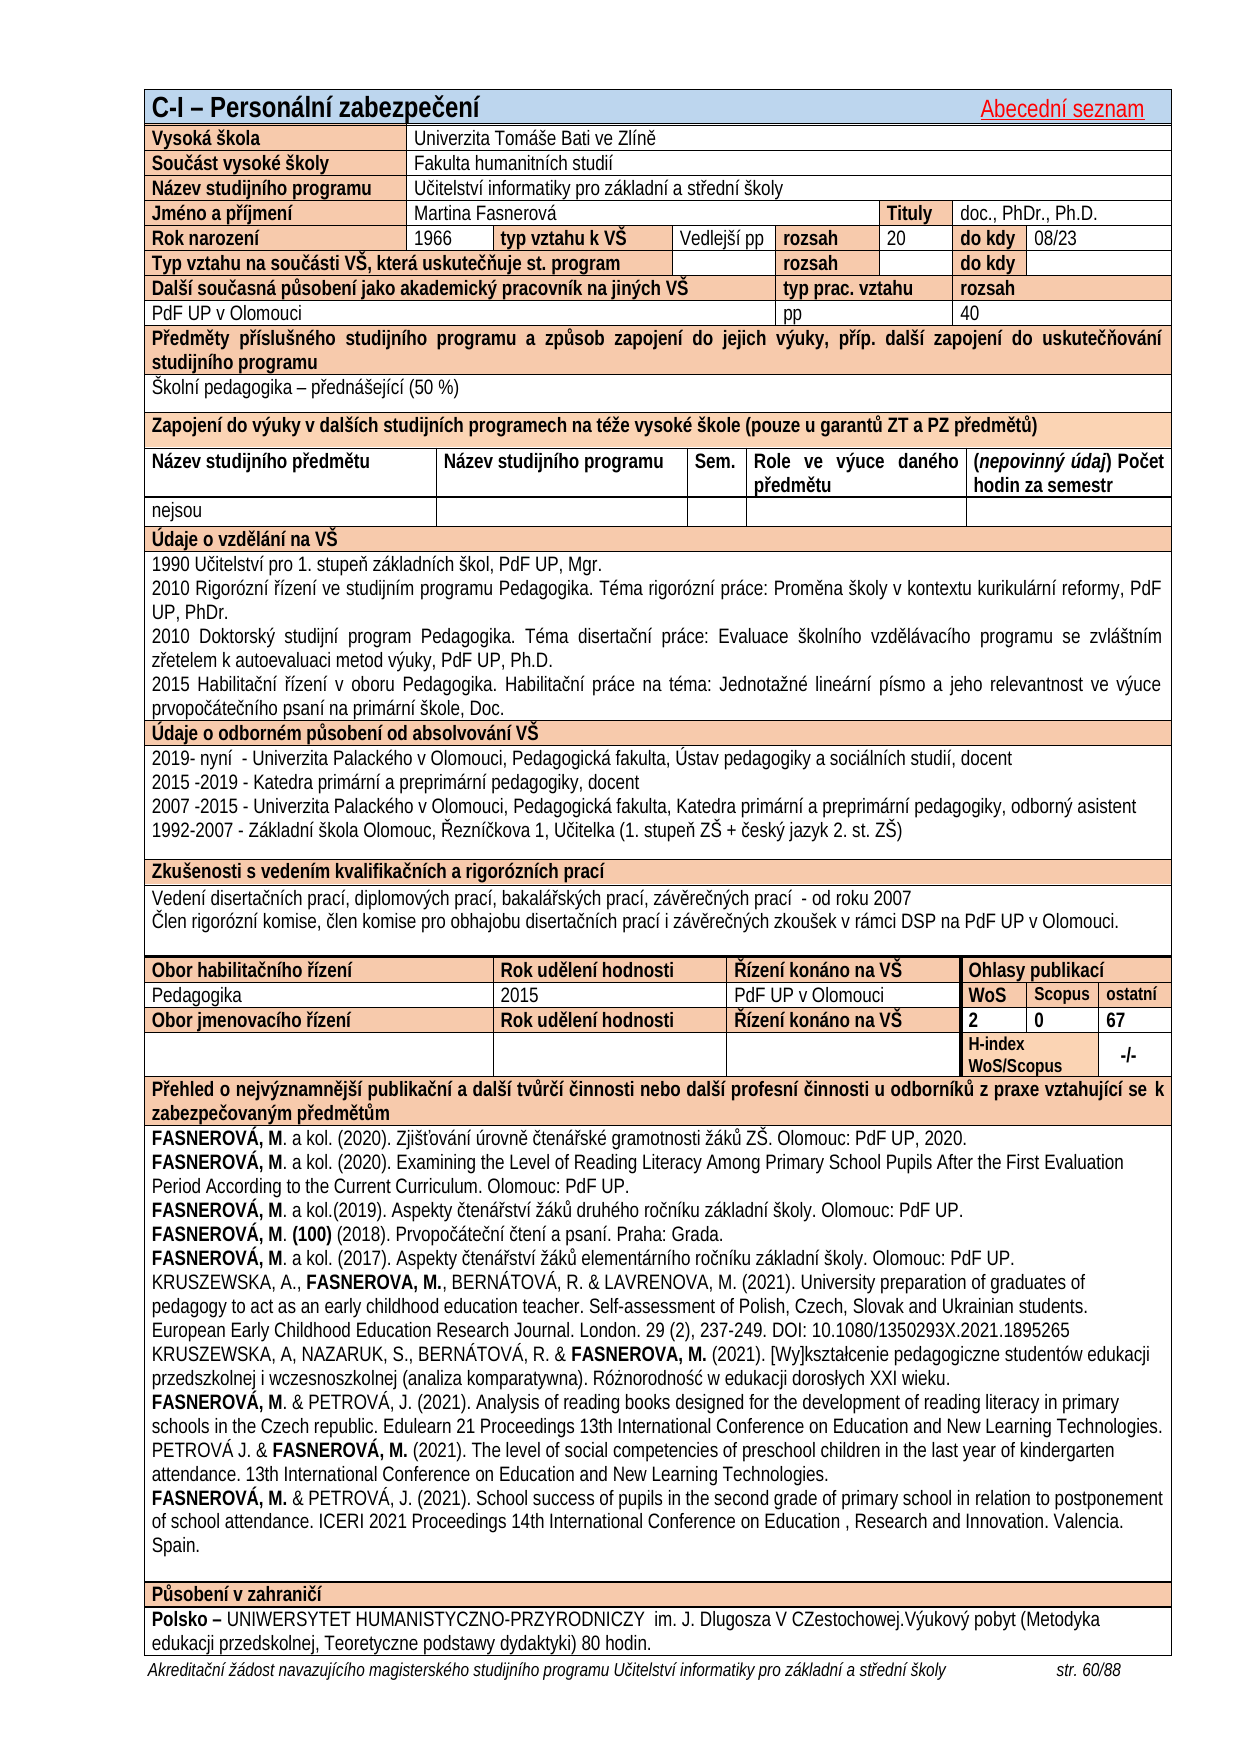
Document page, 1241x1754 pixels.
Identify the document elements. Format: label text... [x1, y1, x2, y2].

table_cell 2 [963, 1008, 1026, 1032]
table_cell Řízení konáno na VŠ [727, 958, 959, 982]
table_cell nejsou [145, 498, 436, 526]
table_cell Součást vysoké školy [145, 151, 406, 175]
table_cell Rok udělení hodnosti [494, 958, 726, 982]
table_cell Rok udělení hodnosti [494, 1008, 726, 1032]
table_cell (nepovinný údaj) Počet hodin za semestr [967, 449, 1171, 496]
table_cell Zapojení do výuky v dalších studijních programech na téže vysoké škole (pouze u garantů ZT a PZ předmětů) [145, 413, 1171, 447]
table_cell Vedlejší pp [673, 226, 775, 250]
table_cell 1990 Učitelství pro 1. stupeň základních škol, PdF UP, Mgr. 2010 Rigorózní řízení ve studijním programu Pedagogika. Téma rigorózní práce: Proměna školy v kontextu kurikulární reformy, PdF UP, PhDr. 2010 Doktorský studijní program Pedagogika. Téma disertační práce: Evaluace školního vzdělávacího programu se zvláštním zřetelem k autoevaluaci metod výuky, PdF UP, Ph.D. 2015 Habilitační řízení v oboru Pedagogika. Habilitační práce na téma: Jednotažné lineární písmo a jeho relevantnost ve výuce prvopočátečního psaní na primární škole, Doc. [145, 552, 1171, 720]
table_cell typ prac. vztahu [776, 276, 952, 300]
table_cell Další současná působení jako akademický pracovník na jiných VŠ [145, 276, 775, 300]
table_cell Učitelství informatiky pro základní a střední školy [407, 176, 1171, 200]
table_cell Vedení disertačních prací, diplomových prací, bakalářských prací, závěrečných prací - od roku 2007 Člen rigorózní komise, člen komise pro obhajobu disertačních prací i závěrečných zkoušek v rámci DSP na PdF UP v Olomouci. [145, 886, 1171, 955]
table_cell FASNEROVÁ, M. a kol. (2020). Zjišťování úrovně čtenářské gramotnosti žáků ZŠ. Olomouc: PdF UP, 2020. FASNEROVÁ, M. a kol. (2020). Examining the Level of Reading Literacy Among Primary School Pupils After the First Evaluation Period According to the Current Curriculum. Olomouc: PdF UP. FASNEROVÁ, M. a kol.(2019). Aspekty čtenářství žáků druhého ročníku základní školy. Olomouc: PdF UP. FASNEROVÁ, M. (100) (2018). Prvopočáteční čtení a psaní. Praha: Grada. FASNEROVÁ, M. a kol. (2017). Aspekty čtenářství žáků elementárního ročníku základní školy. Olomouc: PdF UP. KRUSZEWSKA, A., FASNEROVA, M., BERNÁTOVÁ, R. & LAVRENOVA, M. (2021). University preparation of graduates of pedagogy to act as an early childhood education teacher. Self-assessment of Polish, Czech, Slovak and Ukrainian students. European Early Childhood Education Research Journal. London. 29 (2), 237-249. DOI: 10.1080/1350293X.2021.1895265 KRUSZEWSKA, A, NAZARUK, S., BERNÁTOVÁ, R. & FASNEROVA, M. (2021). [Wy]kształcenie pedagogiczne studentów edukacji przedszkolnej i wczesnoszkolnej (analiza komparatywna). Różnorodność w edukacji dorosłych XXI wieku. FASNEROVÁ, M. & PETROVÁ, J. (2021). Analysis of reading books designed for the development of reading literacy in primary schools in the Czech republic. Edulearn 21 Proceedings 13th International Conference on Education and New Learning Technologies. PETROVÁ J. & FASNEROVÁ, M. (2021). The level of social competencies of preschool children in the last year of kindergarten attendance. 13th International Conference on Education and New Learning Technologies. FASNEROVÁ, M. & PETROVÁ, J. (2021). School success of pupils in the second grade of primary school in relation to postponement of school attendance. ICERI 2021 Proceedings 14th International Conference on Education , Research and Innovation. Valencia. Spain. [145, 1126, 1171, 1581]
table_cell WoS [963, 983, 1026, 1007]
table_cell H-index WoS/Scopus [963, 1033, 1098, 1076]
table_cell Tituly [880, 201, 952, 225]
table_cell Řízení konáno na VŠ [727, 1008, 959, 1032]
table_cell [673, 251, 775, 275]
table_cell PdF UP v Olomouci [727, 983, 959, 1007]
table_cell 2019- nyní - Univerzita Palackého v Olomouci, Pedagogická fakulta, Ústav pedagogiky a sociálních studií, docent 2015 -2019 - Katedra primární a preprimární pedagogiky, docent 2007 -2015 - Univerzita Palackého v Olomouci, Pedagogická fakulta, Katedra primární a preprimární pedagogiky, odborný asistent 1992-2007 - Základní škola Olomouc, Řezníčkova 1, Učitelka (1. stupeň ZŠ + český jazyk 2. st. ZŠ) [145, 746, 1171, 858]
table_cell typ vztahu k VŠ [494, 226, 672, 250]
table_cell Údaje o odborném působení od absolvování VŠ [145, 721, 1171, 745]
table_cell 1966 [407, 226, 493, 250]
table_cell Údaje o vzdělání na VŠ [145, 527, 1171, 551]
table_cell Ohlasy publikací [963, 958, 1171, 982]
table_cell Předměty příslušného studijního programu a způsob zapojení do jejich výuky, příp. další zapojení do uskutečňování studijního programu [145, 326, 1171, 374]
table_cell 0 [1027, 1008, 1098, 1032]
table_cell do kdy [953, 226, 1026, 250]
table_cell ostatní [1099, 983, 1171, 1007]
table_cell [145, 1608, 1171, 1655]
table_cell Obor jmenovacího řízení [145, 1008, 493, 1032]
table_cell rozsah [776, 226, 879, 250]
table_cell 20 [880, 226, 952, 250]
table_cell 2015 [494, 983, 726, 1007]
table_cell [437, 498, 687, 526]
table_cell [494, 1033, 726, 1076]
table_cell [967, 498, 1171, 526]
table_cell rozsah [776, 251, 879, 275]
table_cell Rok narození [145, 226, 406, 250]
table_cell Fakulta humanitních studií [407, 151, 1171, 175]
table_cell [1027, 251, 1171, 275]
table_cell 67 [1099, 1008, 1171, 1032]
table_header C-I – Personální zabezpečení Abecední seznam [145, 90, 1171, 123]
table_cell PdF UP v Olomouci [145, 301, 775, 325]
table_cell Vysoká škola [145, 126, 406, 150]
table_cell Zkušenosti s vedením kvalifikačních a rigorózních prací [145, 860, 1171, 884]
table_cell Přehled o nejvýznamnější publikační a další tvůrčí činnosti nebo další profesní činnosti u odborníků z praxe vztahující se k zabezpečovaným předmětům [145, 1077, 1171, 1125]
table_cell do kdy [953, 251, 1026, 275]
table_cell 08/23 [1027, 226, 1171, 250]
table_cell Jméno a příjmení [145, 201, 406, 225]
table_cell Školní pedagogika – přednášející (50 %) [145, 375, 1171, 412]
table_cell pp [776, 301, 952, 325]
table_cell Martina Fasnerová [407, 201, 879, 225]
table_cell Typ vztahu na součásti VŠ, která uskutečňuje st. program [145, 251, 672, 275]
table_cell [727, 1033, 959, 1076]
table_cell doc., PhDr., Ph.D. [953, 201, 1171, 225]
table_cell Název studijního programu [145, 176, 406, 200]
table_cell [747, 498, 966, 526]
table_cell Sem. [688, 449, 746, 496]
table_cell rozsah [953, 276, 1171, 300]
table_cell [688, 498, 746, 526]
table_cell -/- [1099, 1033, 1171, 1076]
table_cell [880, 251, 952, 275]
table_cell 40 [953, 301, 1171, 325]
table_cell Role ve výuce daného předmětu [747, 449, 966, 496]
table_cell Název studijního programu [437, 449, 687, 496]
table_cell Název studijního předmětu [145, 449, 436, 496]
table_cell Pedagogika [145, 983, 493, 1007]
table_cell Scopus [1027, 983, 1098, 1007]
table_cell Obor habilitačního řízení [145, 958, 493, 982]
table_cell [145, 1033, 493, 1076]
table_cell Působení v zahraničí [145, 1583, 1171, 1606]
table_cell Univerzita Tomáše Bati ve Zlíně [407, 126, 1171, 150]
